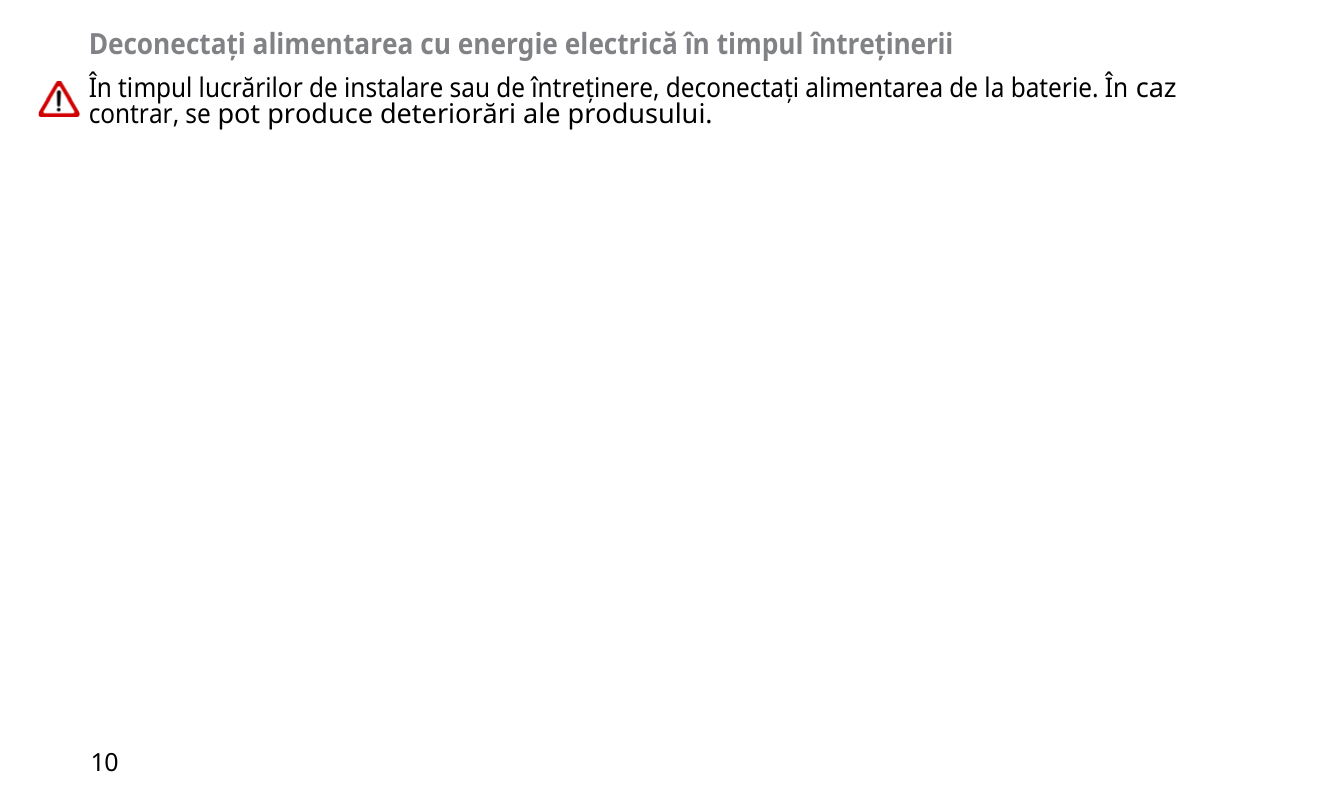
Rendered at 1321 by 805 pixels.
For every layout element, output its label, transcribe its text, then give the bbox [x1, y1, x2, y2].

picture [38, 81, 80, 117]
text În timpul lucrărilor de instalare sau de întreținere, deconectați alimentarea de la baterie. În caz contrar, se pot produce deteriorări ale produsului. [88, 74, 1232, 132]
subtitle Deconectați alimentarea cu energie electrică în timpul întreținerii [88, 23, 1258, 63]
